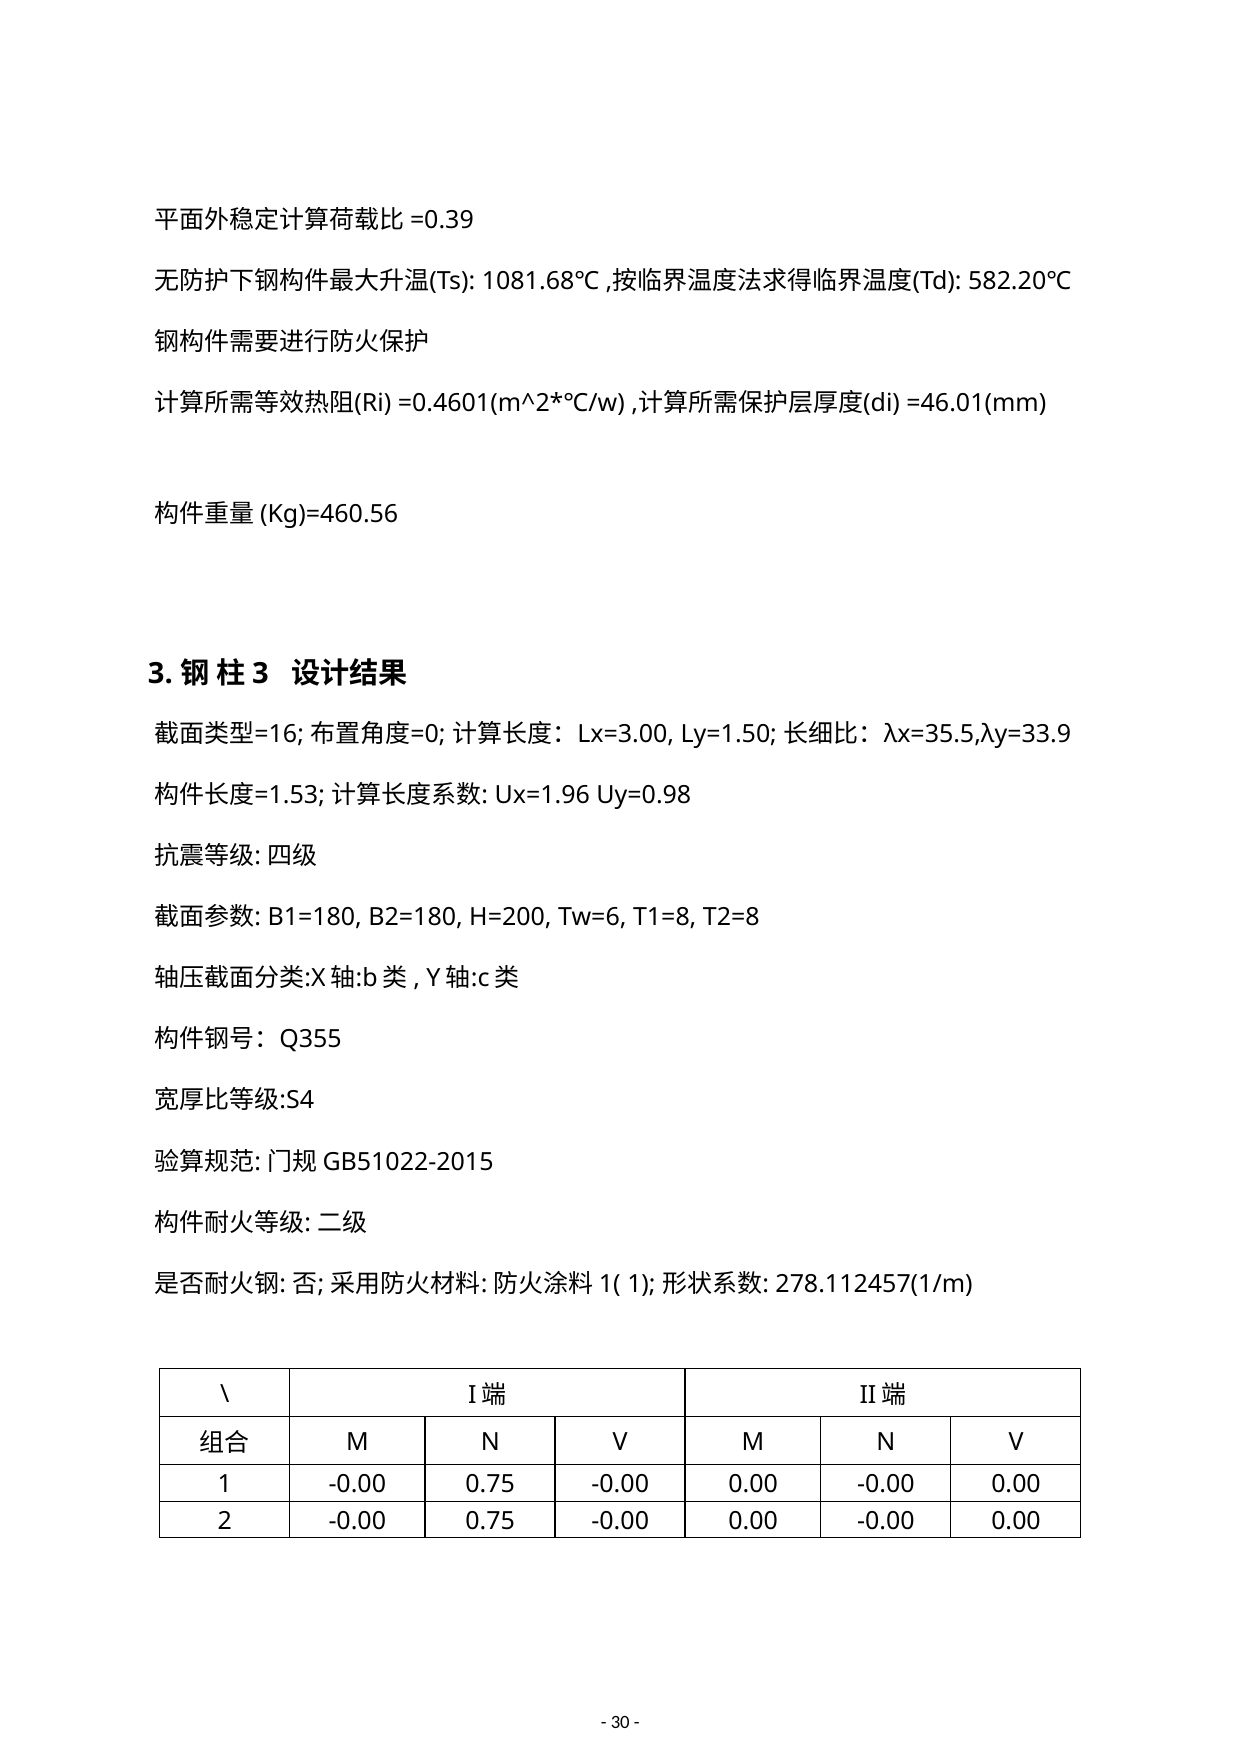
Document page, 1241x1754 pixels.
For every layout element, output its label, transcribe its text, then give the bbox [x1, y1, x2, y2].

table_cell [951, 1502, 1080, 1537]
text 平面外稳定计算荷载比 =0.39 [148, 194, 1093, 241]
text 截面类型=16; 布置角度=0; 计算长度：Lx=3.00, Ly=1.50; 长细比：λx=35.5,λy=33.9 [148, 708, 1093, 755]
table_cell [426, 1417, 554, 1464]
text 抗震等级: 四级 [148, 830, 1093, 877]
text 轴压截面分类:X轴:b类 , Y轴:c类 [148, 952, 1093, 999]
text 宽厚比等级:S4 [148, 1074, 1093, 1122]
text 3. 钢 柱 3 设计结果 [148, 647, 1093, 694]
text 是否耐火钢: 否; 采用防火材料: 防火涂料1( 1); 形状系数: 278.112457(1/m) [148, 1258, 1093, 1305]
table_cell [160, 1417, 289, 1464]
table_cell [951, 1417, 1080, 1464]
text 构件钢号：Q355 [148, 1013, 1093, 1061]
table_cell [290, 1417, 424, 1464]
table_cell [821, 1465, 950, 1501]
text 构件重量 (Kg)=460.56 [148, 488, 1093, 535]
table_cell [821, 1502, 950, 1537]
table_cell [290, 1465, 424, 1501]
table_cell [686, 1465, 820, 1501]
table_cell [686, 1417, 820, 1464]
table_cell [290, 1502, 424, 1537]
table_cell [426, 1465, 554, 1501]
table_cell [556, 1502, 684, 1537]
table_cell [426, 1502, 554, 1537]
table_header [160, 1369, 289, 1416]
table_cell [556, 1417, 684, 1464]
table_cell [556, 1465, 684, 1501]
text 钢构件需要进行防火保护 [148, 316, 1093, 363]
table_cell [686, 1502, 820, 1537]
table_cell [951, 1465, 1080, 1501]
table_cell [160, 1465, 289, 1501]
text 验算规范: 门规GB51022-2015 [148, 1136, 1093, 1183]
text 构件耐火等级: 二级 [148, 1197, 1093, 1244]
text 截面参数: B1=180, B2=180, H=200, Tw=6, T1=8, T2=8 [148, 891, 1093, 938]
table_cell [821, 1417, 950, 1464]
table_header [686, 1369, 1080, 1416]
text 计算所需等效热阻(Ri) =0.4601(m^2*℃/w) ,计算所需保护层厚度(di) =46.01(mm) [148, 377, 1093, 424]
text 无防护下钢构件最大升温(Ts): 1081.68℃ ,按临界温度法求得临界温度(Td): 582.20℃ [148, 255, 1093, 302]
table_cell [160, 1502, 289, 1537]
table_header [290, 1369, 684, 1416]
text 构件长度=1.53; 计算长度系数: Ux=1.96 Uy=0.98 [148, 769, 1093, 816]
